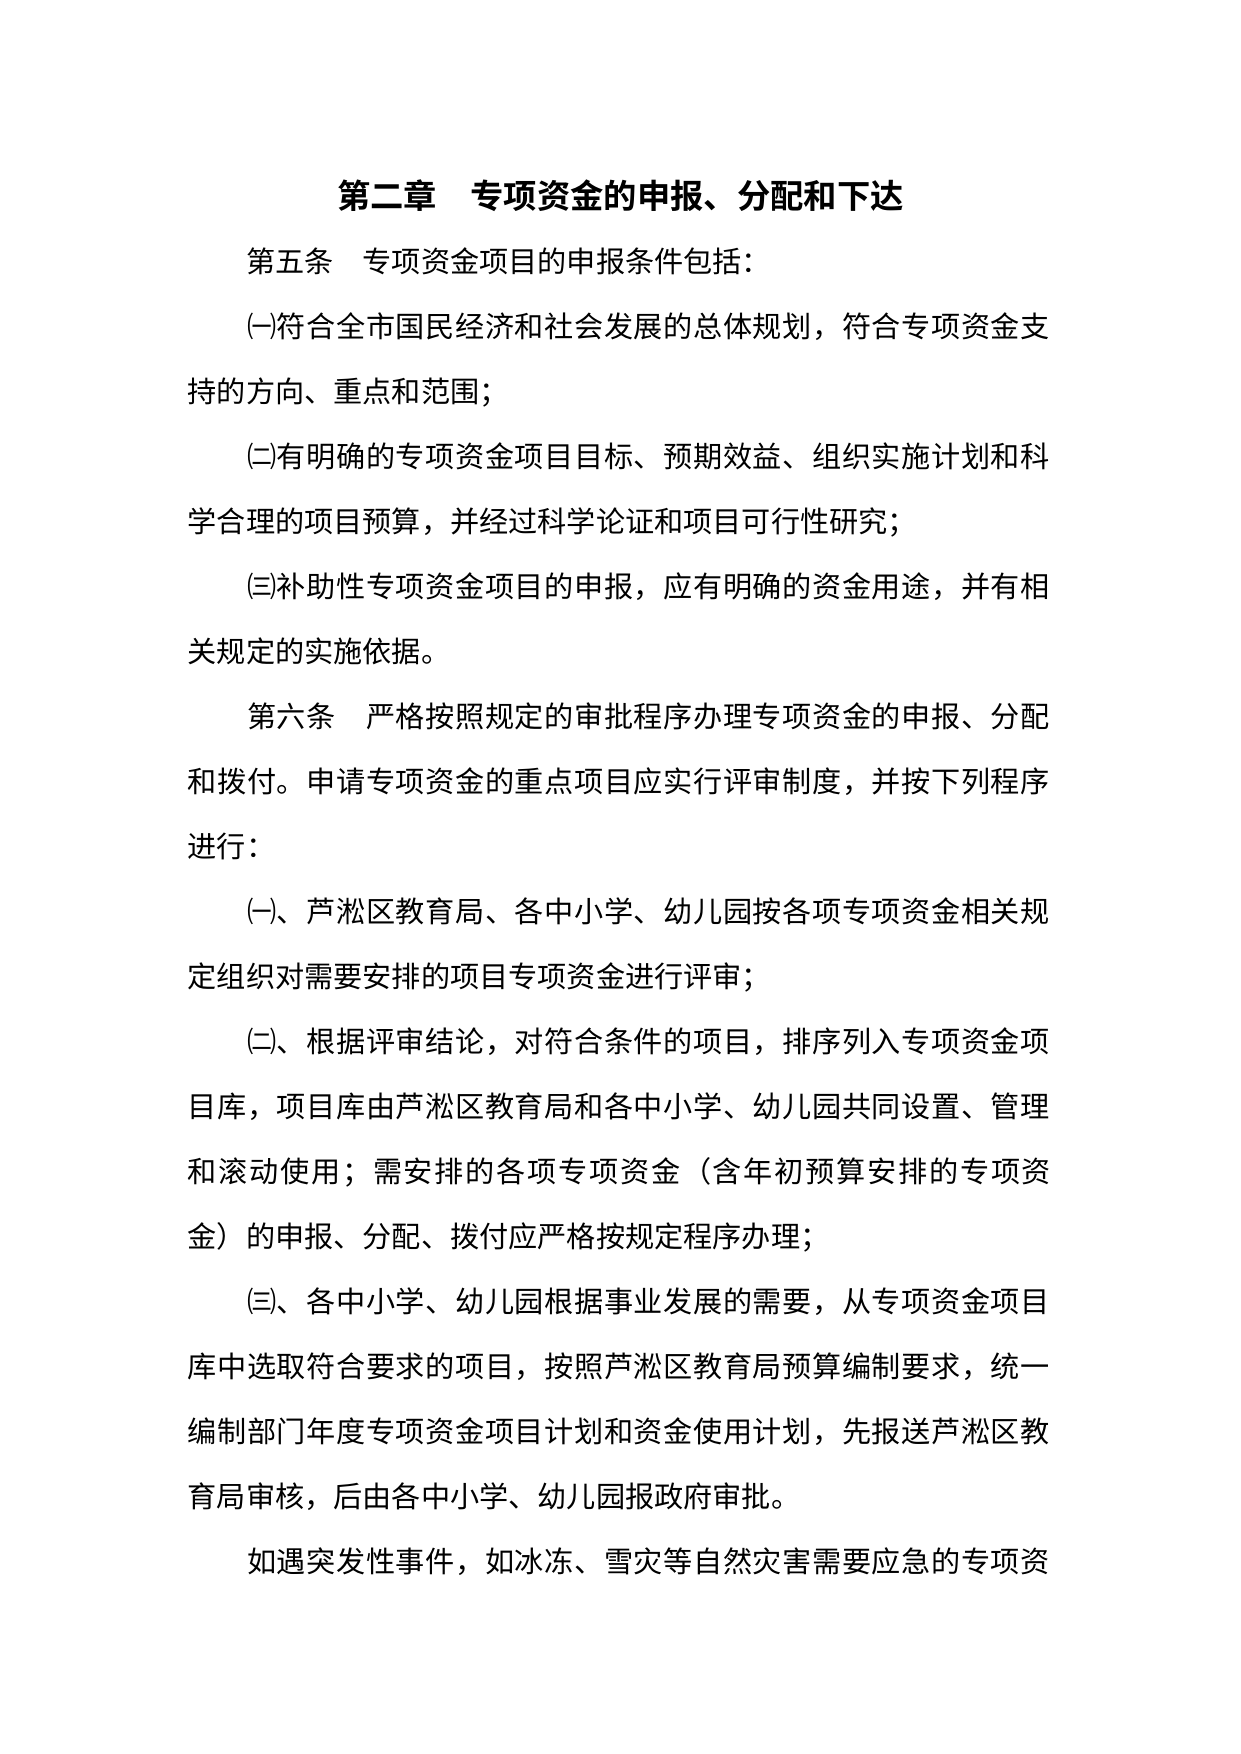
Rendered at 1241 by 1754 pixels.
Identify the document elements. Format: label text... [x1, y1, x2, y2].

text ㈠符合全市国民经济和社会发展的总体规划，符合专项资金支持的方向、重点和范围； [187, 292, 1053, 422]
text ㈠、芦淞区教育局、各中小学、幼儿园按各项专项资金相关规定组织对需要安排的项目专项资金进行评审； [187, 877, 1053, 1007]
text 第五条 专项资金项目的申报条件包括： [187, 227, 1053, 292]
text 第六条 严格按照规定的审批程序办理专项资金的申报、分配和拨付。申请专项资金的重点项目应实行评审制度，并按下列程序进行： [187, 682, 1053, 877]
text ㈡有明确的专项资金项目目标、预期效益、组织实施计划和科学合理的项目预算，并经过科学论证和项目可行性研究； [187, 422, 1053, 552]
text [187, 1527, 1053, 1592]
text ㈡、根据评审结论，对符合条件的项目，排序列入专项资金项目库，项目库由芦淞区教育局和各中小学、幼儿园共同设置、管理和滚动使用；需安排的各项专项资金（含年初预算安排的专项资金）的申报、分配、拨付应严格按规定程序办理； [187, 1007, 1053, 1267]
text ㈢、各中小学、幼儿园根据事业发展的需要，从专项资金项目库中选取符合要求的项目，按照芦淞区教育局预算编制要求，统一编制部门年度专项资金项目计划和资金使用计划，先报送芦淞区教育局审核，后由各中小学、幼儿园报政府审批。 [187, 1267, 1053, 1527]
text ㈢补助性专项资金项目的申报，应有明确的资金用途，并有相关规定的实施依据。 [187, 552, 1053, 682]
text 第二章 专项资金的申报、分配和下达 [187, 162, 1053, 227]
